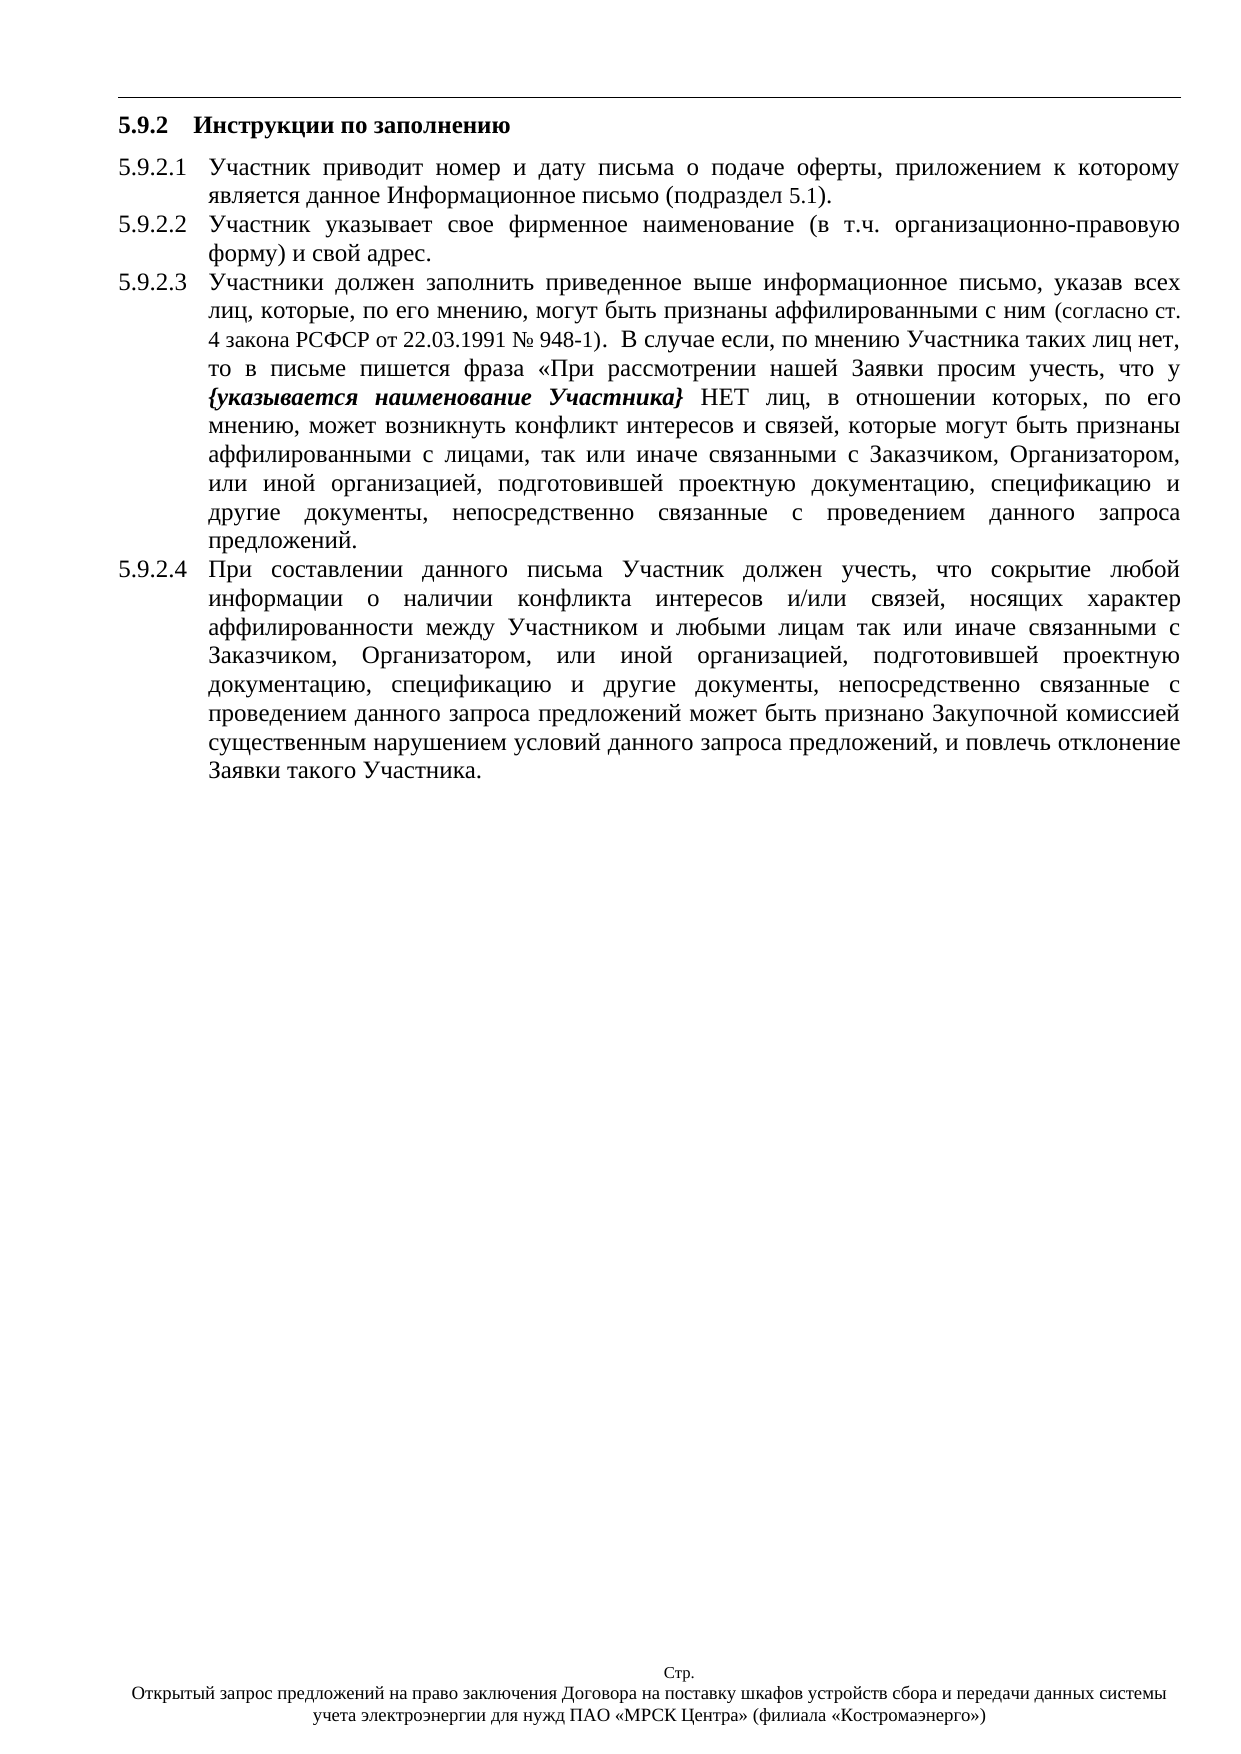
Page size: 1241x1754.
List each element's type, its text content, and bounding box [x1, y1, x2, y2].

list Участник приводит номер и дату письма о подаче оферты, приложением к которому является данное Информационное письмо (подраздел 5.1). [118, 152, 1181, 209]
subtitle Инструкции по заполнению [118, 111, 1181, 139]
list При составлении данного письма Участник должен учесть, что сокрытие любой информации о наличии конфликта интересов и/или связей, носящих характер аффилированности между Участником и любыми лицам так или иначе связанными с Заказчиком, Организатором, или иной организацией, подготовившей проектную документацию, спецификацию и другие документы, непосредственно связанные с проведением данного запроса предложений может быть признано Закупочной комиссией существенным нарушением условий данного запроса предложений, и повлечь отклонение Заявки такого Участника. [118, 554, 1181, 784]
list Участник указывает свое фирменное наименование (в т.ч. организационно-правовую форму) и свой адрес. [118, 209, 1181, 267]
list Участники должен заполнить приведенное выше информационное письмо, указав всех лиц, которые, по его мнению, могут быть признаны аффилированными с ним (согласно ст. 4 закона РСФСР от 22.03.1991 № 948-1). В случае если, по мнению Участника таких лиц нет, то в письме пишется фраза «При рассмотрении нашей Заявки просим учесть, что у {указывается наименование Участника} НЕТ лиц, в отношении которых, по его мнению, может возникнуть конфликт интересов и связей, которые могут быть признаны аффилированными с лицами, так или иначе связанными с Заказчиком, Организатором, или иной организацией, подготовившей проектную документацию, спецификацию и другие документы, непосредственно связанные с проведением данного запроса предложений. [118, 267, 1181, 554]
